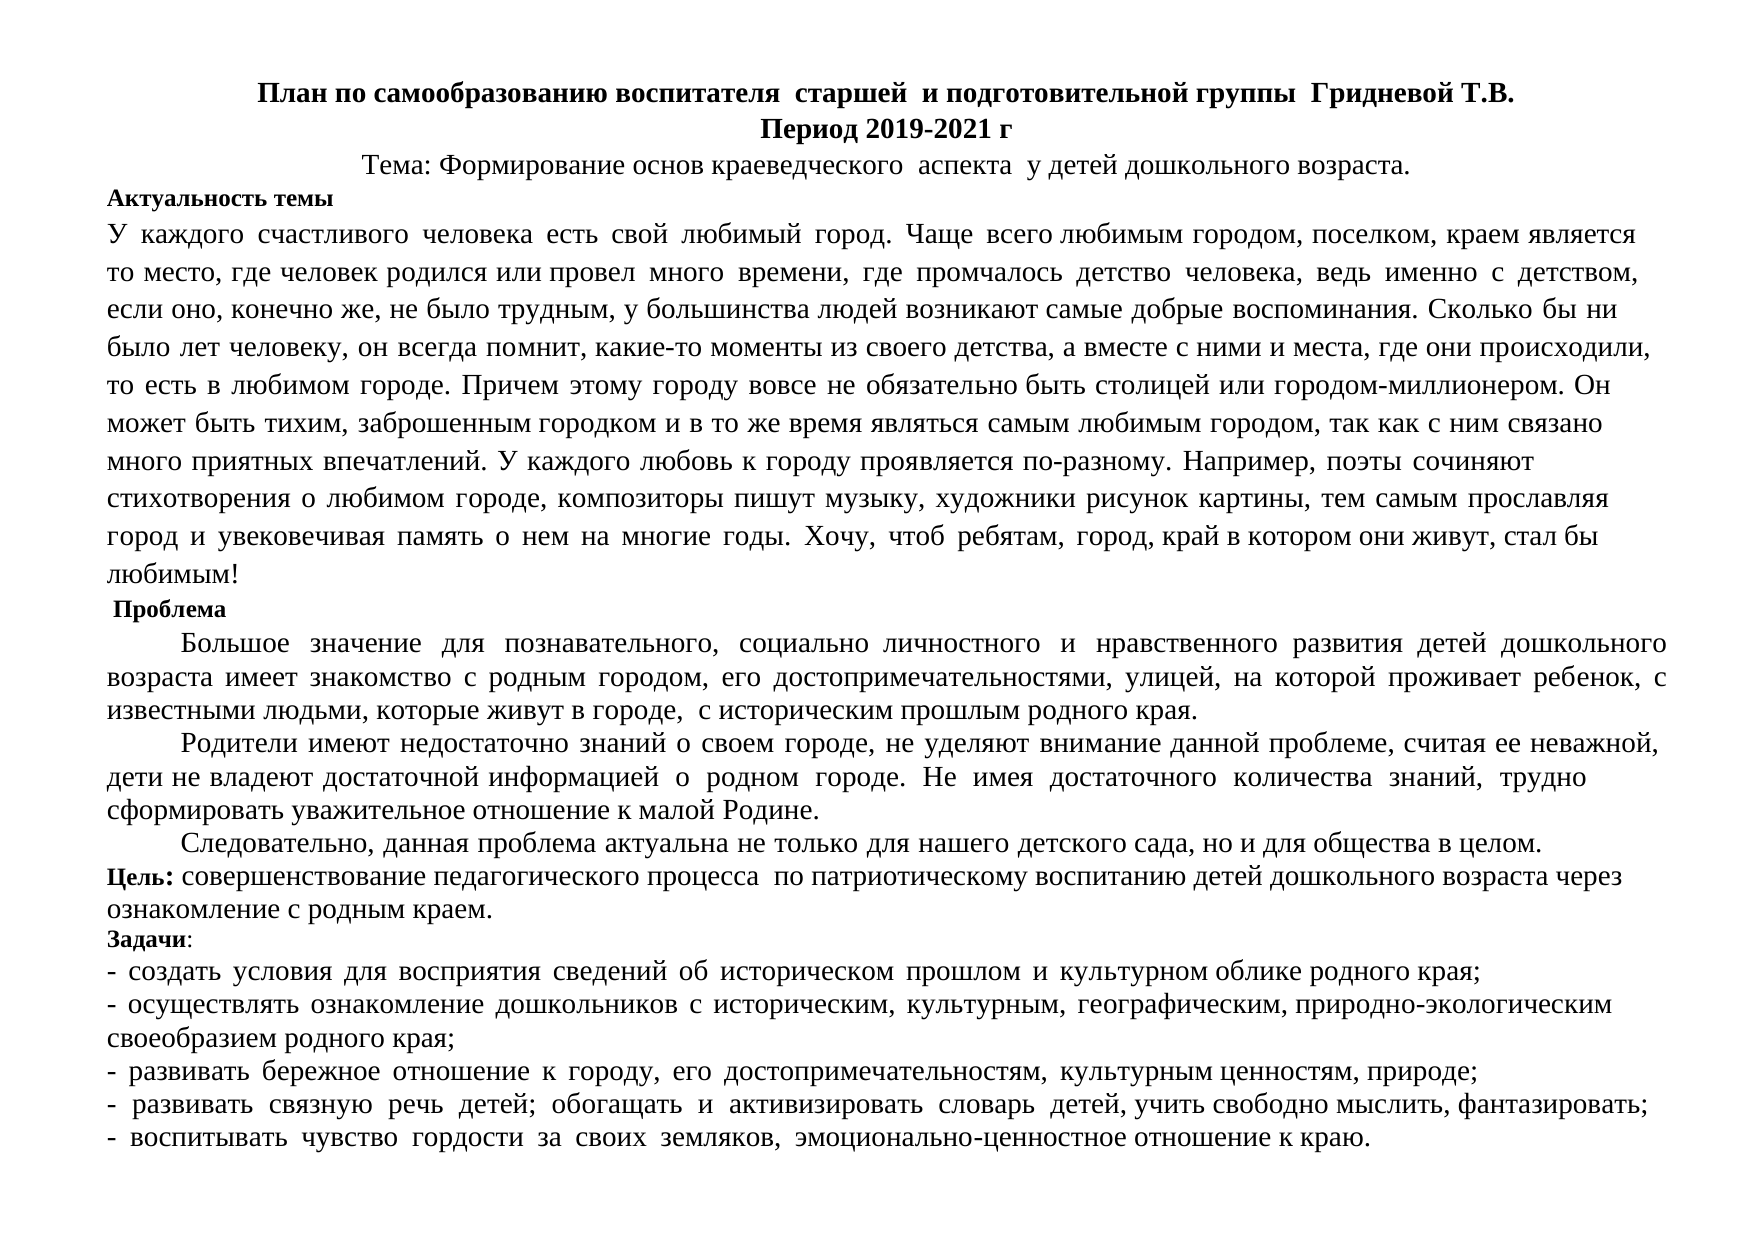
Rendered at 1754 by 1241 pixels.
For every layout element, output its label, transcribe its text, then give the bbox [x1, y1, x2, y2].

text Проблема [107, 594, 1668, 623]
text Период 2019-2021 г [107, 111, 1666, 145]
text - развивать бережное отношение к городу, его достопримечательностям, культурным ценностям, природе; [107, 1053, 1672, 1087]
text Следовательно, данная проблема актуальна не только для нашего детского сада, но и для общества в целом. [107, 826, 1672, 859]
text У каждого счастливого человека есть свой любимый город. Чаще всего любимым городом, поселком, краем является то место, где человек родился или провел много времени, где промчалось детство человека, ведь именно с детством, если оно, конечно же, не было трудным, у большинства людей возникают самые добрые воспоминания. Сколько бы ни было лет человеку, он всегда помнит, какие-то моменты из своего детства, а вместе с ними и места, где они происходили, то есть в любимом городе. Причем этому городу вовсе не обязательно быть столицей или городом-миллионером. Он может быть тихим, заброшенным городком и в то же время являться самым любимым городом, так как с ним связано много приятных впечатлений. У каждого любовь к городу проявляется по-разному. Например, поэты сочиняют стихотворения о любимом городе, композиторы пишут музыку, художники рисунок картины, тем самым прославляя город и увековечивая память о нем на многие годы. Хочу, чтоб ребятам, город, край в котором они живут, стал бы любимым! [107, 216, 1668, 590]
text Задачи: [107, 925, 1673, 953]
text - развивать связную речь детей; обогащать и активизировать словарь детей, учить свободно мыслить, фантазировать; [107, 1087, 1672, 1120]
text Родители имеют недостаточно знаний о своем городе, не уделяют внимание данной проблеме, считая ее неважной, дети не владеют достаточной информацией о родном городе. Не имея достаточного количества знаний, трудно сформировать уважительное отношение к малой Родине. [107, 726, 1673, 826]
text - создать условия для восприятия сведений об историческом прошлом и культурном облике родного края; [107, 954, 1672, 987]
text Цель: совершенствование педагогического процесса по патриотическому воспитанию детей дошкольного возраста через ознакомление с родным краем. [107, 859, 1673, 925]
text Актуальность темы [107, 183, 1668, 212]
text План по самообразованию воспитателя старшей и подготовительной группы Гридневой Т.В. [107, 75, 1666, 108]
text Тема: Формирование основ краеведческого аспекта у детей дошкольного возраста. [107, 147, 1666, 181]
text - осуществлять ознакомление дошкольников с историческим, культурным, географическим, природно-экологическим своеобразием родного края; [107, 987, 1673, 1053]
text - воспитывать чувство гордости за своих земляков, эмоционально-ценностное отношение к краю. [107, 1120, 1672, 1153]
text Большое значение для познавательного, социально личностного и нравственного развития детей дошкольного возраста имеет знакомство с родным городом, его достопримечательностями, улицей, на которой проживает ребенок, с известными людьми, которые живут в городе, с историческим прошлым родного края. [107, 626, 1667, 726]
